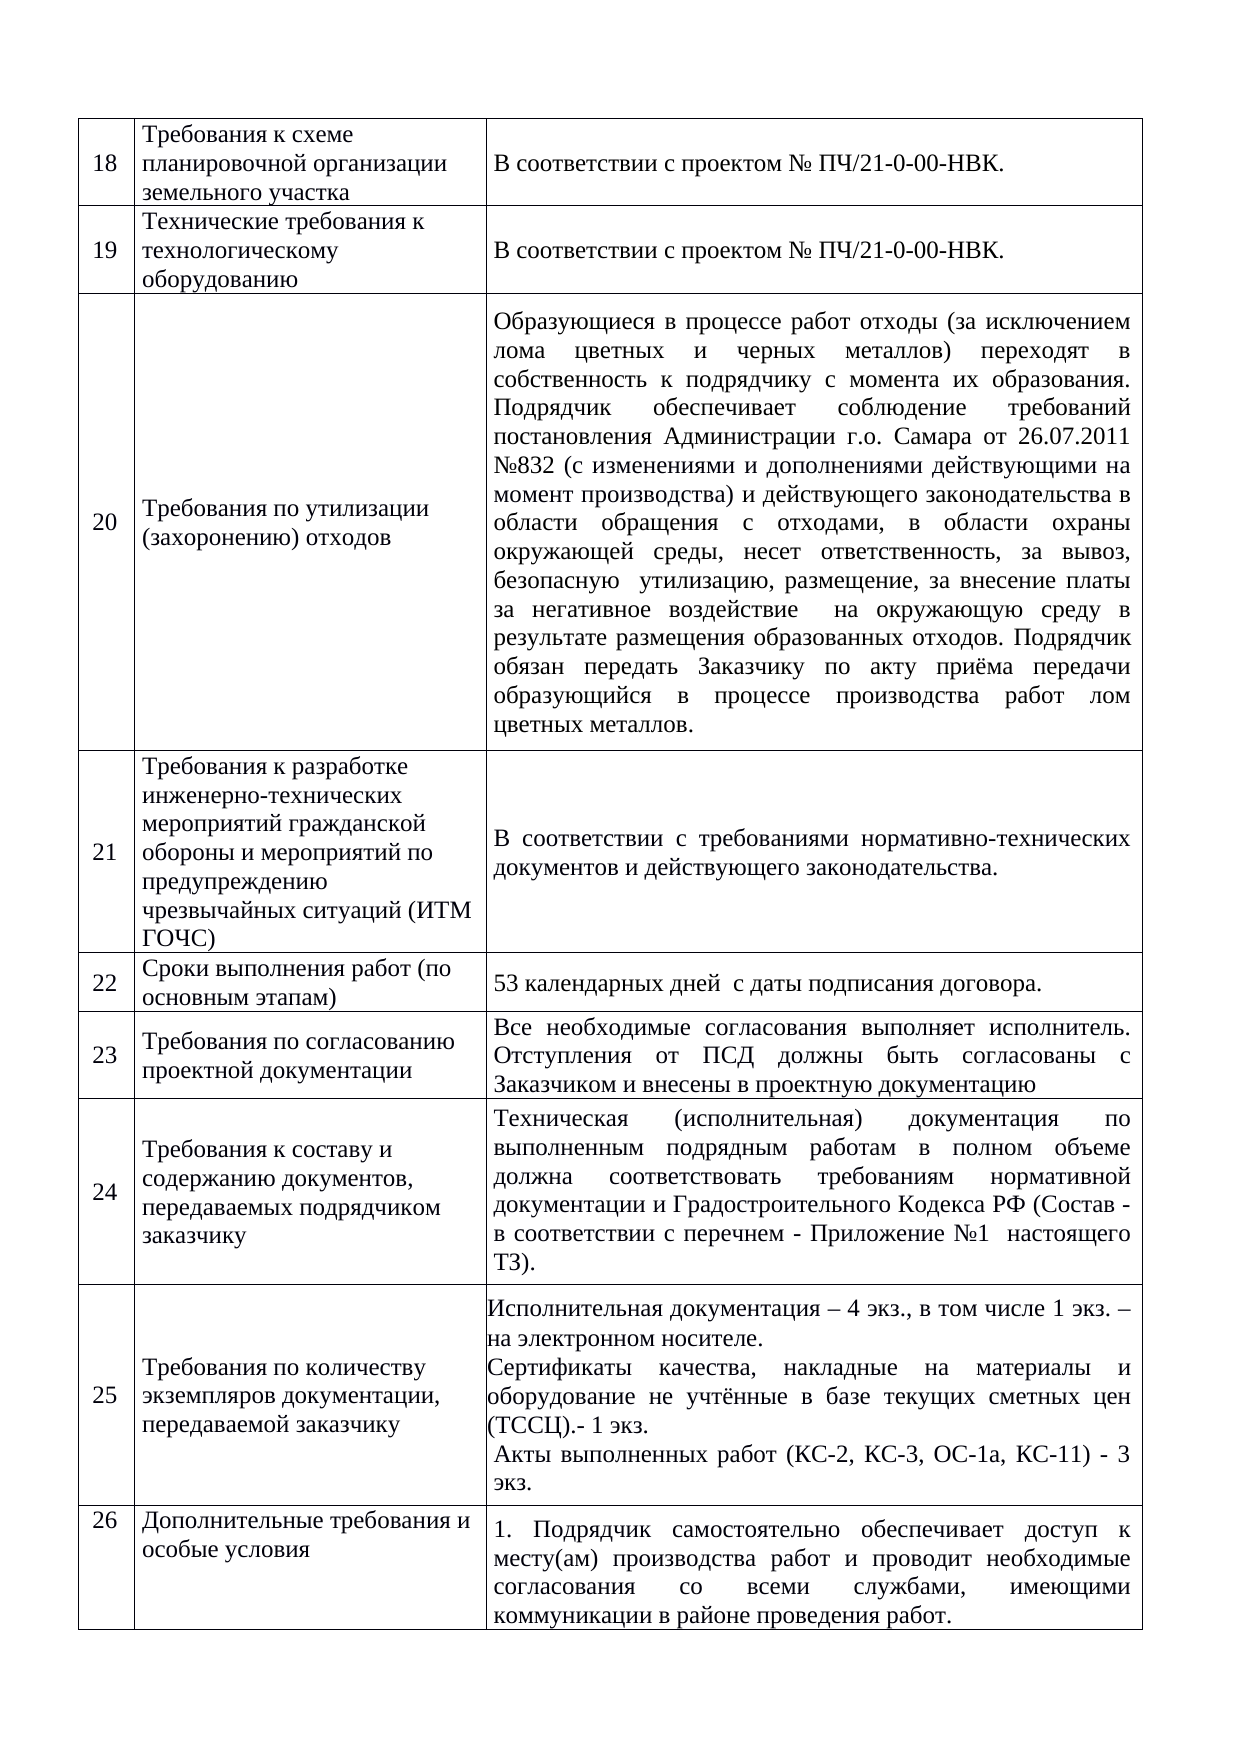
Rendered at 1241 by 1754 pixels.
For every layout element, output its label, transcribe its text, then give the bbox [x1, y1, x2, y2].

table_cell 22 [79, 953, 134, 1011]
table_cell 19 [79, 206, 134, 293]
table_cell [487, 1506, 1142, 1629]
table_cell В соответствии с требованиями нормативно-технических документов и действующего законодательства. [487, 751, 1142, 952]
table_cell 23 [79, 1012, 134, 1098]
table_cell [135, 1506, 486, 1629]
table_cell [487, 206, 1142, 293]
table_cell Требования к схеме планировочной организации земельного участка [135, 119, 486, 205]
table_cell 24 [79, 1099, 134, 1284]
table_cell 26 [79, 1506, 134, 1629]
table_cell Требования к составу и содержанию документов, передаваемых подрядчиком заказчику [135, 1099, 486, 1284]
table_cell 53 календарных дней с даты подписания договора. [487, 953, 1142, 1011]
table_cell Технические требования к технологическому оборудованию [135, 206, 486, 293]
table_cell Техническая (исполнительная) документация по выполненным подрядным работам в полном объеме должна соответствовать требованиям нормативной документации и Градостроительного Кодекса РФ (Состав - в соответствии с перечнем - Приложение №1 настоящего ТЗ). [487, 1099, 1142, 1284]
table_cell Исполнительная документация – 4 экз., в том числе 1 экз. – на электронном носителе. Сертификаты качества, накладные на материалы и оборудование не учтённые в базе текущих сметных цен (ТССЦ).- 1 экз. Акты выполненных работ (КС-2, КС-3, ОС-1а, КС-11) - 3 экз. [487, 1285, 1142, 1504]
table_cell Требования по количеству экземпляров документации, передаваемой заказчику [135, 1285, 486, 1504]
table_cell 21 [79, 751, 134, 952]
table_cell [487, 119, 1142, 205]
table_cell Сроки выполнения работ (по основным этапам) [135, 953, 486, 1011]
table_cell Требования по согласованию проектной документации [135, 1012, 486, 1098]
table_cell 25 [79, 1285, 134, 1504]
table_cell Требования к разработке инженерно-технических мероприятий гражданской обороны и мероприятий по предупреждению чрезвычайных ситуаций (ИТМ ГОЧС) [135, 751, 486, 952]
table_cell Требования по утилизации (захоронению) отходов [135, 294, 486, 750]
table_cell 20 [79, 294, 134, 750]
table_cell Образующиеся в процессе работ отходы (за исключением лома цветных и черных металлов) переходят в собственность к подрядчику с момента их образования. Подрядчик обеспечивает соблюдение требований постановления Администрации г.о. Самара от 26.07.2011 №832 (с изменениями и дополнениями действующими на момент производства) и действующего законодательства в области обращения с отходами, в области охраны окружающей среды, несет ответственность, за вывоз, безопасную утилизацию, размещение, за внесение платы за негативное воздействие на окружающую среду в результате размещения образованных отходов. Подрядчик обязан передать Заказчику по акту приёма передачи образующийся в процессе производства работ лом цветных металлов. [487, 294, 1142, 750]
table_cell Все необходимые согласования выполняет исполнитель. Отступления от ПСД должны быть согласованы с Заказчиком и внесены в проектную документацию [487, 1012, 1142, 1098]
table_cell 18 [79, 119, 134, 205]
